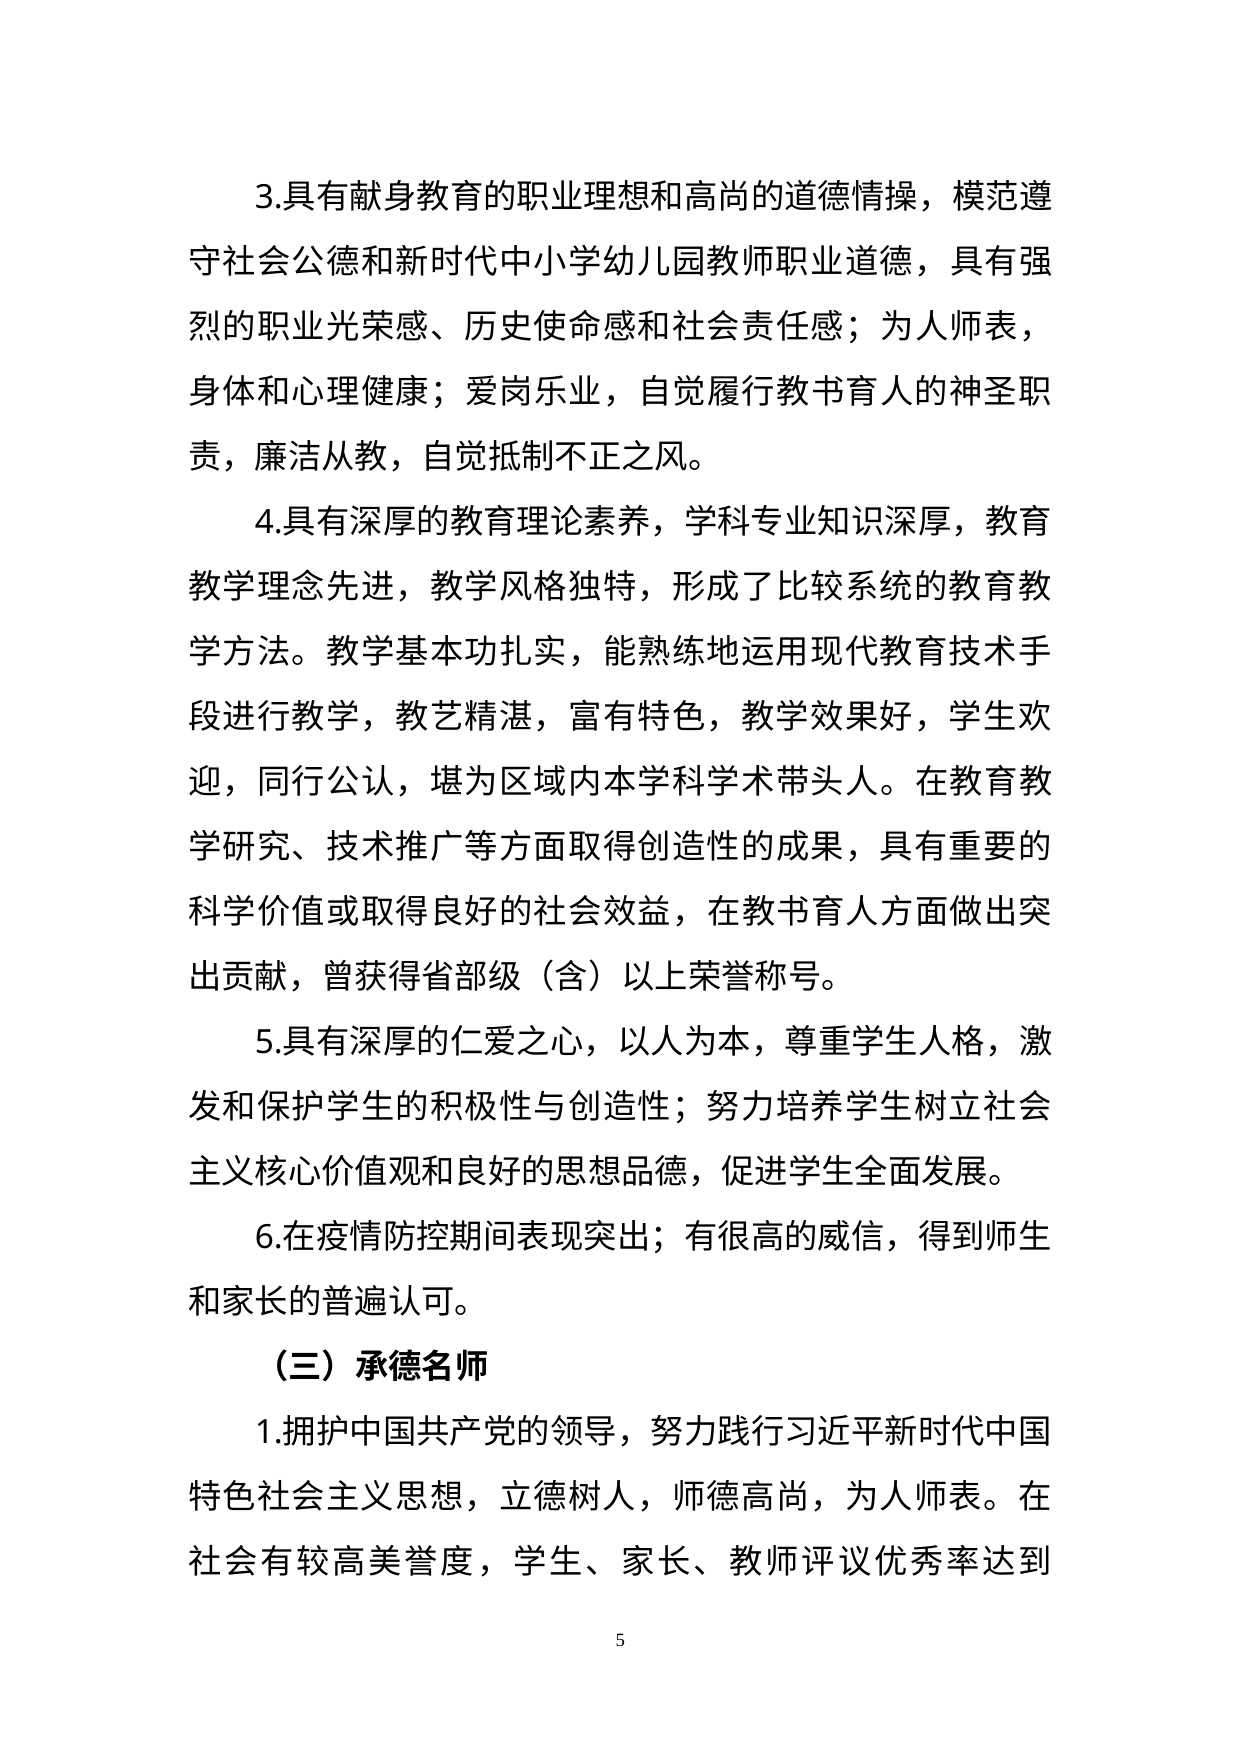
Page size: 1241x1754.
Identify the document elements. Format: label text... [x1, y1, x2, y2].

text （三）承德名师 [188, 1332, 1052, 1397]
text 3.具有献身教育的职业理想和高尚的道德情操，模范遵守社会公德和新时代中小学幼儿园教师职业道德，具有强烈的职业光荣感、历史使命感和社会责任感；为人师表，身体和心理健康；爱岗乐业，自觉履行教书育人的神圣职责，廉洁从教，自觉抵制不正之风。 [188, 162, 1052, 487]
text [188, 1397, 1052, 1592]
text 4.具有深厚的教育理论素养，学科专业知识深厚，教育教学理念先进，教学风格独特，形成了比较系统的教育教学方法。教学基本功扎实，能熟练地运用现代教育技术手段进行教学，教艺精湛，富有特色，教学效果好，学生欢迎，同行公认，堪为区域内本学科学术带头人。在教育教学研究、技术推广等方面取得创造性的成果，具有重要的科学价值或取得良好的社会效益，在教书育人方面做出突出贡献，曾获得省部级（含）以上荣誉称号。 [188, 487, 1052, 1007]
text 5.具有深厚的仁爱之心，以人为本，尊重学生人格，激发和保护学生的积极性与创造性；努力培养学生树立社会主义核心价值观和良好的思想品德，促进学生全面发展。 [188, 1007, 1052, 1202]
text 6.在疫情防控期间表现突出；有很高的威信，得到师生和家长的普遍认可。 [188, 1202, 1052, 1332]
